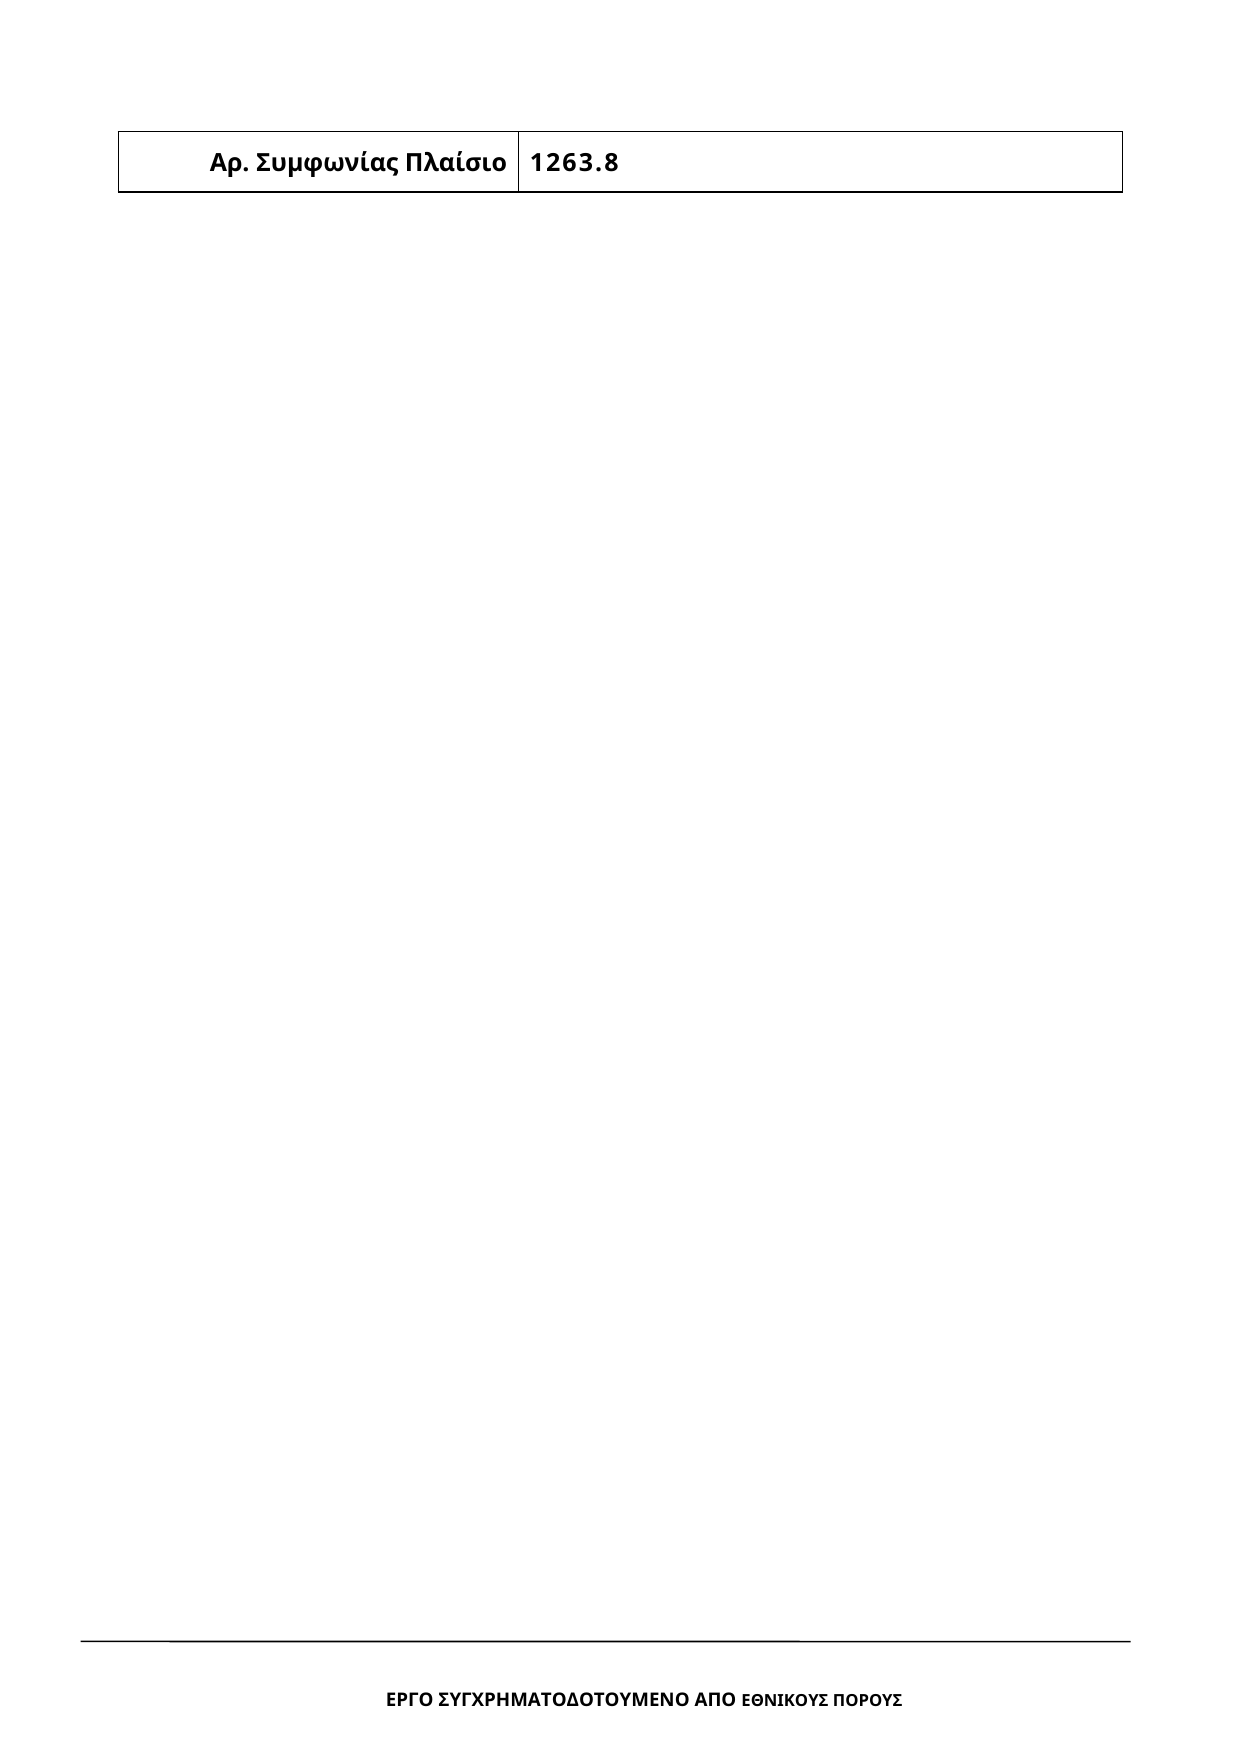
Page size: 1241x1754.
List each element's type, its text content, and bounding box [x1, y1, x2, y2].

table_cell 1263.8 [519, 132, 1122, 191]
table_cell Αρ. Συμφωνίας Πλαίσιο [119, 132, 518, 191]
